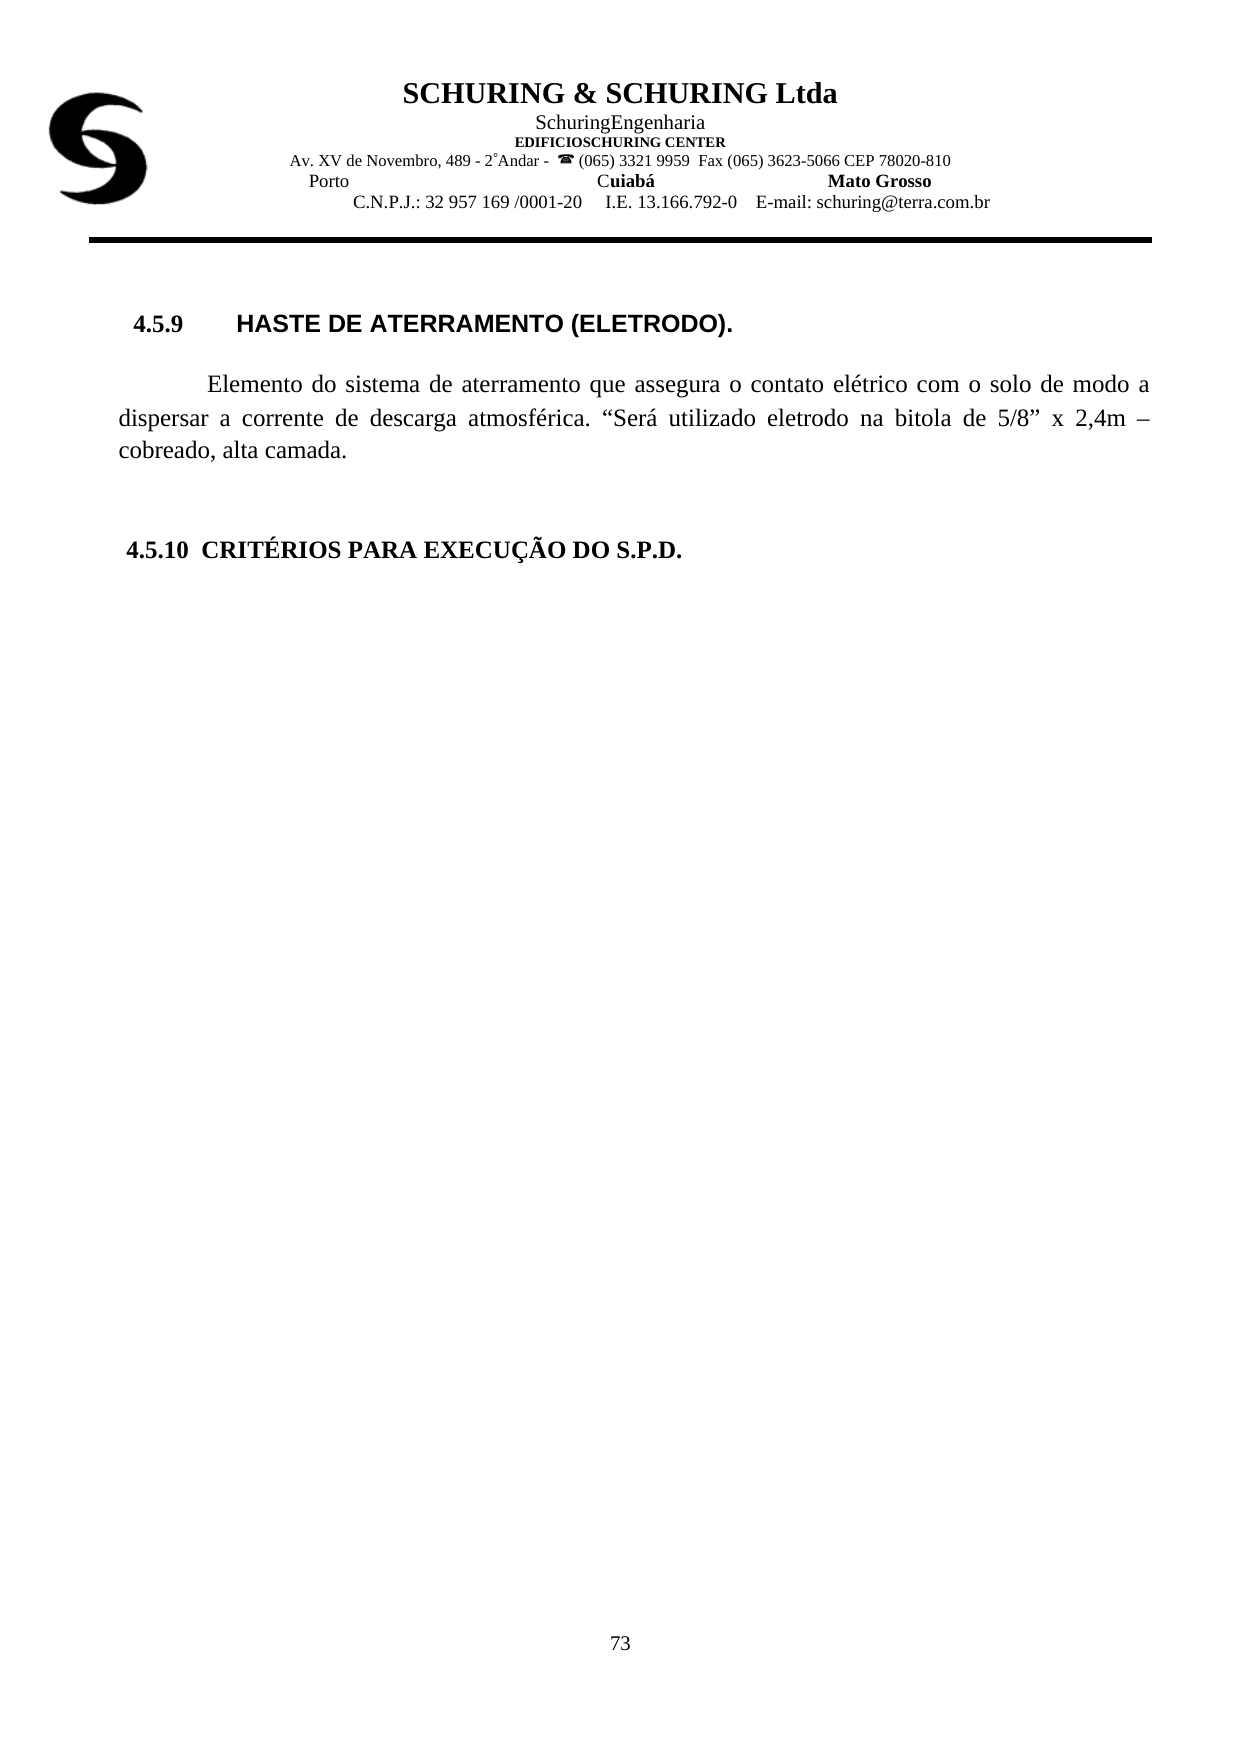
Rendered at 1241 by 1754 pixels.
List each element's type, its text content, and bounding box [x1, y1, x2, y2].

list CRITÉRIOS PARA EXECUÇÃO DO S.P.D. [126, 535, 1152, 563]
text Elemento do sistema de aterramento que assegura o contato elétrico com o solo de modo a dispersar a corrente de descarga atmosférica. “Será utilizado eletrodo na bitola de 5/8” x 2,4m – cobreado, alta camada. [118, 369, 1152, 464]
subtitle HASTE DE ATERRAMENTO (ELETRODO). [133, 309, 1152, 338]
